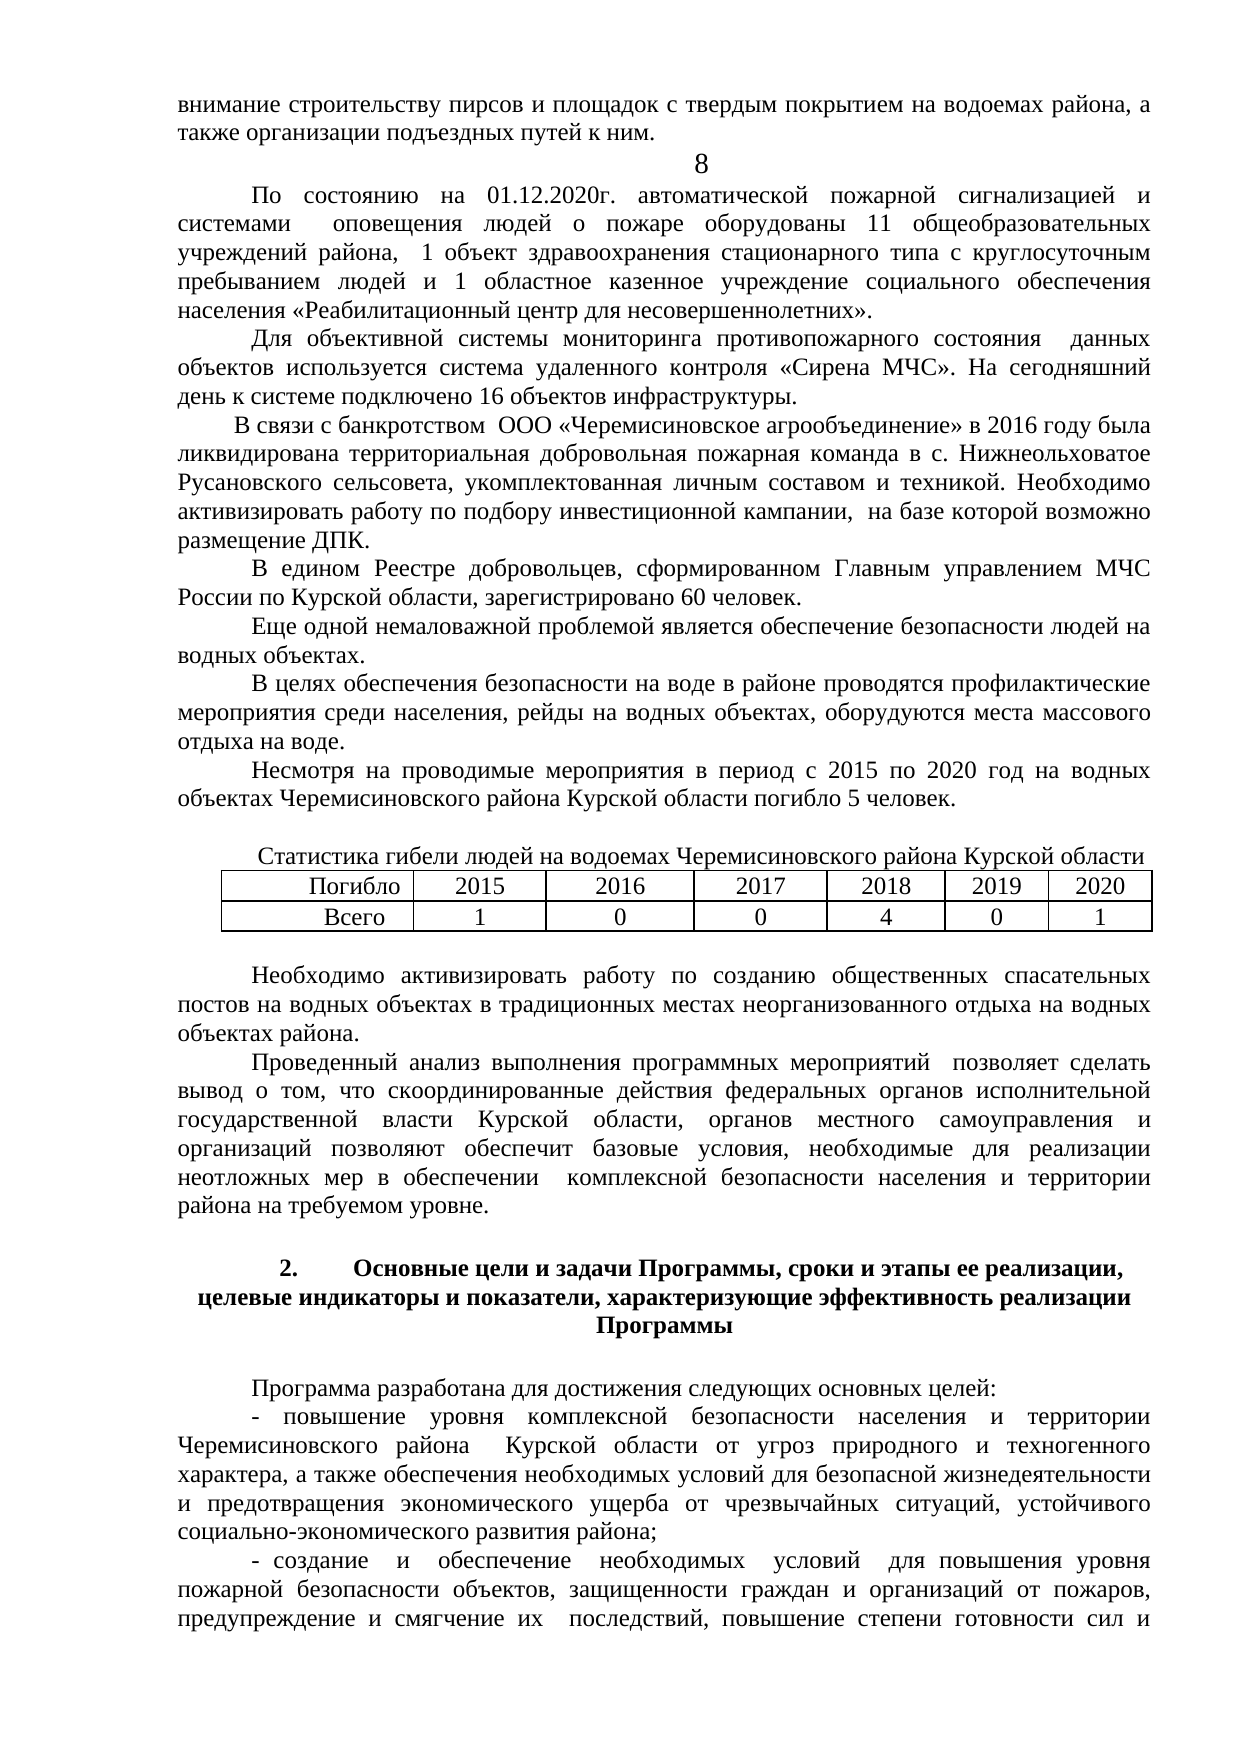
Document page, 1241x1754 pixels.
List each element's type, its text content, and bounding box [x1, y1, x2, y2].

text В связи с банкротством ООО «Черемисиновское агрообъединение» в 2016 году была ликвидирована территориальная добровольная пожарная команда в с. Нижнеольховатое Русановского сельсовета, укомплектованная личным составом и техникой. Необходимо активизировать работу по подбору инвестиционной кампании, на базе которой возможно размещение ДПК. [177, 410, 1152, 553]
text В едином Реестре добровольцев, сформированном Главным управлением МЧС России по Курской области, зарегистрировано 60 человек. [177, 553, 1152, 611]
table_cell Всего [222, 902, 413, 930]
text Статистика гибели людей на водоемах Черемисиновского района Курской области [177, 841, 1152, 870]
table_header 2017 [695, 871, 826, 900]
table_cell 4 [828, 902, 944, 930]
text В целях обеспечения безопасности на воде в районе проводятся профилактические мероприятия среди населения, рейды на водных объектах, оборудуются места массового отдыха на воде. [177, 668, 1152, 755]
table_header 2020 [1049, 871, 1151, 900]
list Основные цели и задачи Программы, сроки и этапы ее реализации, целевые индикаторы и показатели, характеризующие эффективность реализации Программы [177, 1253, 1152, 1339]
text Проведенный анализ выполнения программных мероприятий позволяет сделать вывод о том, что скоординированные действия федеральных органов исполнительной государственной власти Курской области, органов местного самоуправления и организаций позволяют обеспечит базовые условия, необходимые для реализации неотложных мер в обеспечении комплексной безопасности населения и территории района на требуемом уровне. [177, 1047, 1152, 1219]
table_header 2018 [828, 871, 944, 900]
text Еще одной немаловажной проблемой является обеспечение безопасности людей на водных объектах. [177, 611, 1152, 668]
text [177, 89, 1152, 146]
text 8 [177, 146, 1152, 180]
text Для объективной системы мониторинга противопожарного состояния данных объектов используется система удаленного контроля «Сирена МЧС». На сегодняшний день к системе подключено 16 объектов инфраструктуры. [177, 323, 1152, 410]
table_header Погибло [222, 871, 413, 900]
text По состоянию на 01.12.2020г. автоматической пожарной сигнализацией и системами оповещения людей о пожаре оборудованы 11 общеобразовательных учреждений района, 1 объект здравоохранения стационарного типа с круглосуточным пребыванием людей и 1 областное казенное учреждение социального обеспечения населения «Реабилитационный центр для несовершеннолетних». [177, 180, 1152, 323]
table_cell 1 [1049, 902, 1151, 930]
text - повышение уровня комплексной безопасности населения и территории Черемисиновского района Курской области от угроз природного и техногенного характера, а также обеспечения необходимых условий для безопасной жизнедеятельности и предотвращения экономического ущерба от чрезвычайных ситуаций, устойчивого социально-экономического развития района; [177, 1401, 1152, 1545]
table_header 2016 [547, 871, 693, 900]
text Несмотря на проводимые мероприятия в период с 2015 по 2020 год на водных объектах Черемисиновского района Курской области погибло 5 человек. [177, 755, 1152, 812]
table_header 2019 [946, 871, 1048, 900]
table_cell 0 [946, 902, 1048, 930]
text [177, 1545, 1152, 1631]
table_cell 1 [414, 902, 545, 930]
table_header 2015 [414, 871, 545, 900]
text Программа разработана для достижения следующих основных целей: [177, 1373, 1152, 1401]
table_cell 0 [547, 902, 693, 930]
text Необходимо активизировать работу по созданию общественных спасательных постов на водных объектах в традиционных местах неорганизованного отдыха на водных объектах района. [177, 961, 1152, 1047]
table_cell 0 [695, 902, 826, 930]
